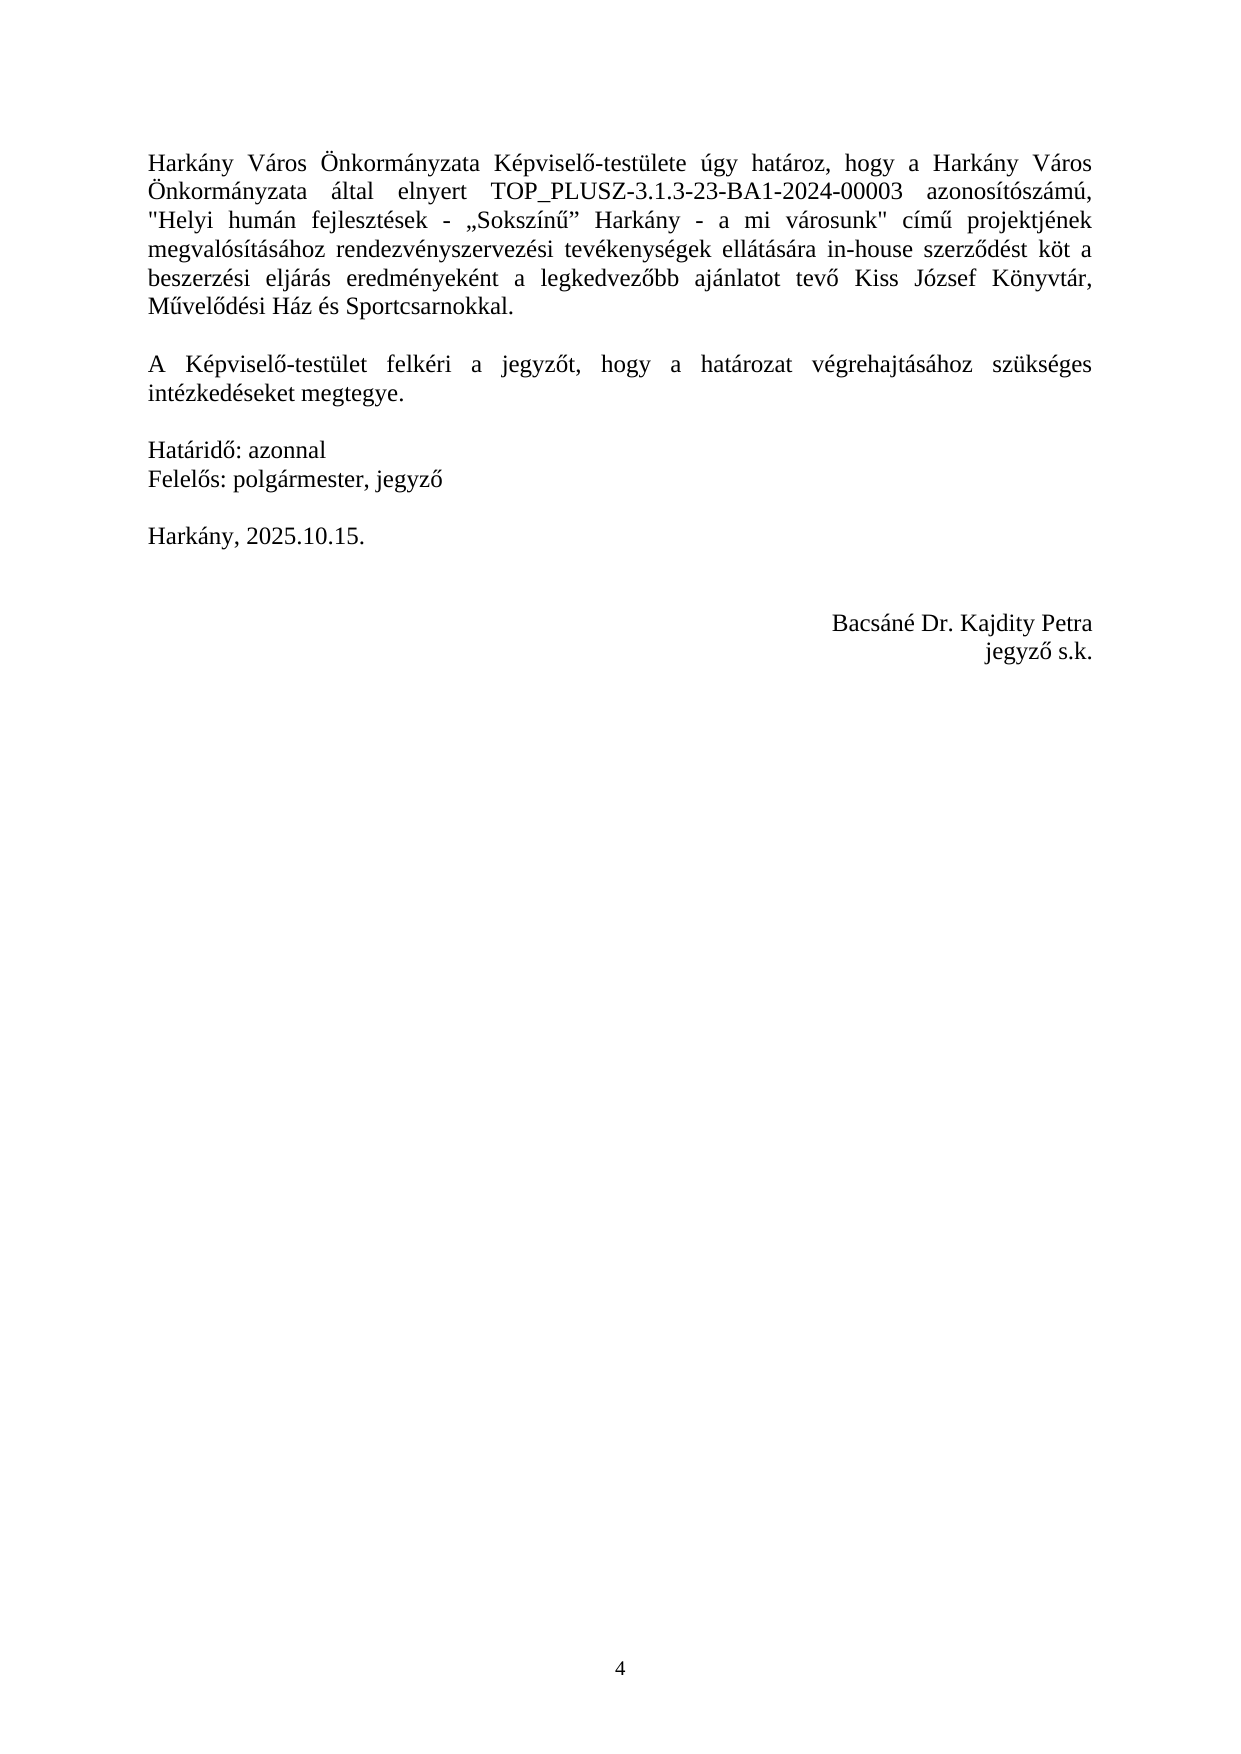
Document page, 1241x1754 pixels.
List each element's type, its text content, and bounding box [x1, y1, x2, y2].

text Harkány Város Önkormányzata Képviselő-testülete úgy határoz, hogy a Harkány Város Önkormányzata által elnyert TOP_PLUSZ-3.1.3-23-BA1-2024-00003 azonosítószámú, "Helyi humán fejlesztések - „Sokszínű” Harkány - a mi városunk" című projektjének megvalósításához rendezvényszervezési tevékenységek ellátására in-house szerződést köt a beszerzési eljárás eredményeként a legkedvezőbb ajánlatot tevő Kiss József Könyvtár, Művelődési Ház és Sportcsarnokkal. [148, 148, 1093, 320]
text A Képviselő-testület felkéri a jegyzőt, hogy a határozat végrehajtásához szükséges intézkedéseket megtegye. [148, 349, 1093, 406]
text Felelős: polgármester, jegyző [148, 464, 1093, 493]
text jegyző s.k. [148, 636, 1093, 665]
text Bacsáné Dr. Kajdity Petra [148, 608, 1093, 636]
text Harkány, 2025.10.15. [148, 521, 1093, 550]
text Határidő: azonnal [148, 435, 1093, 464]
